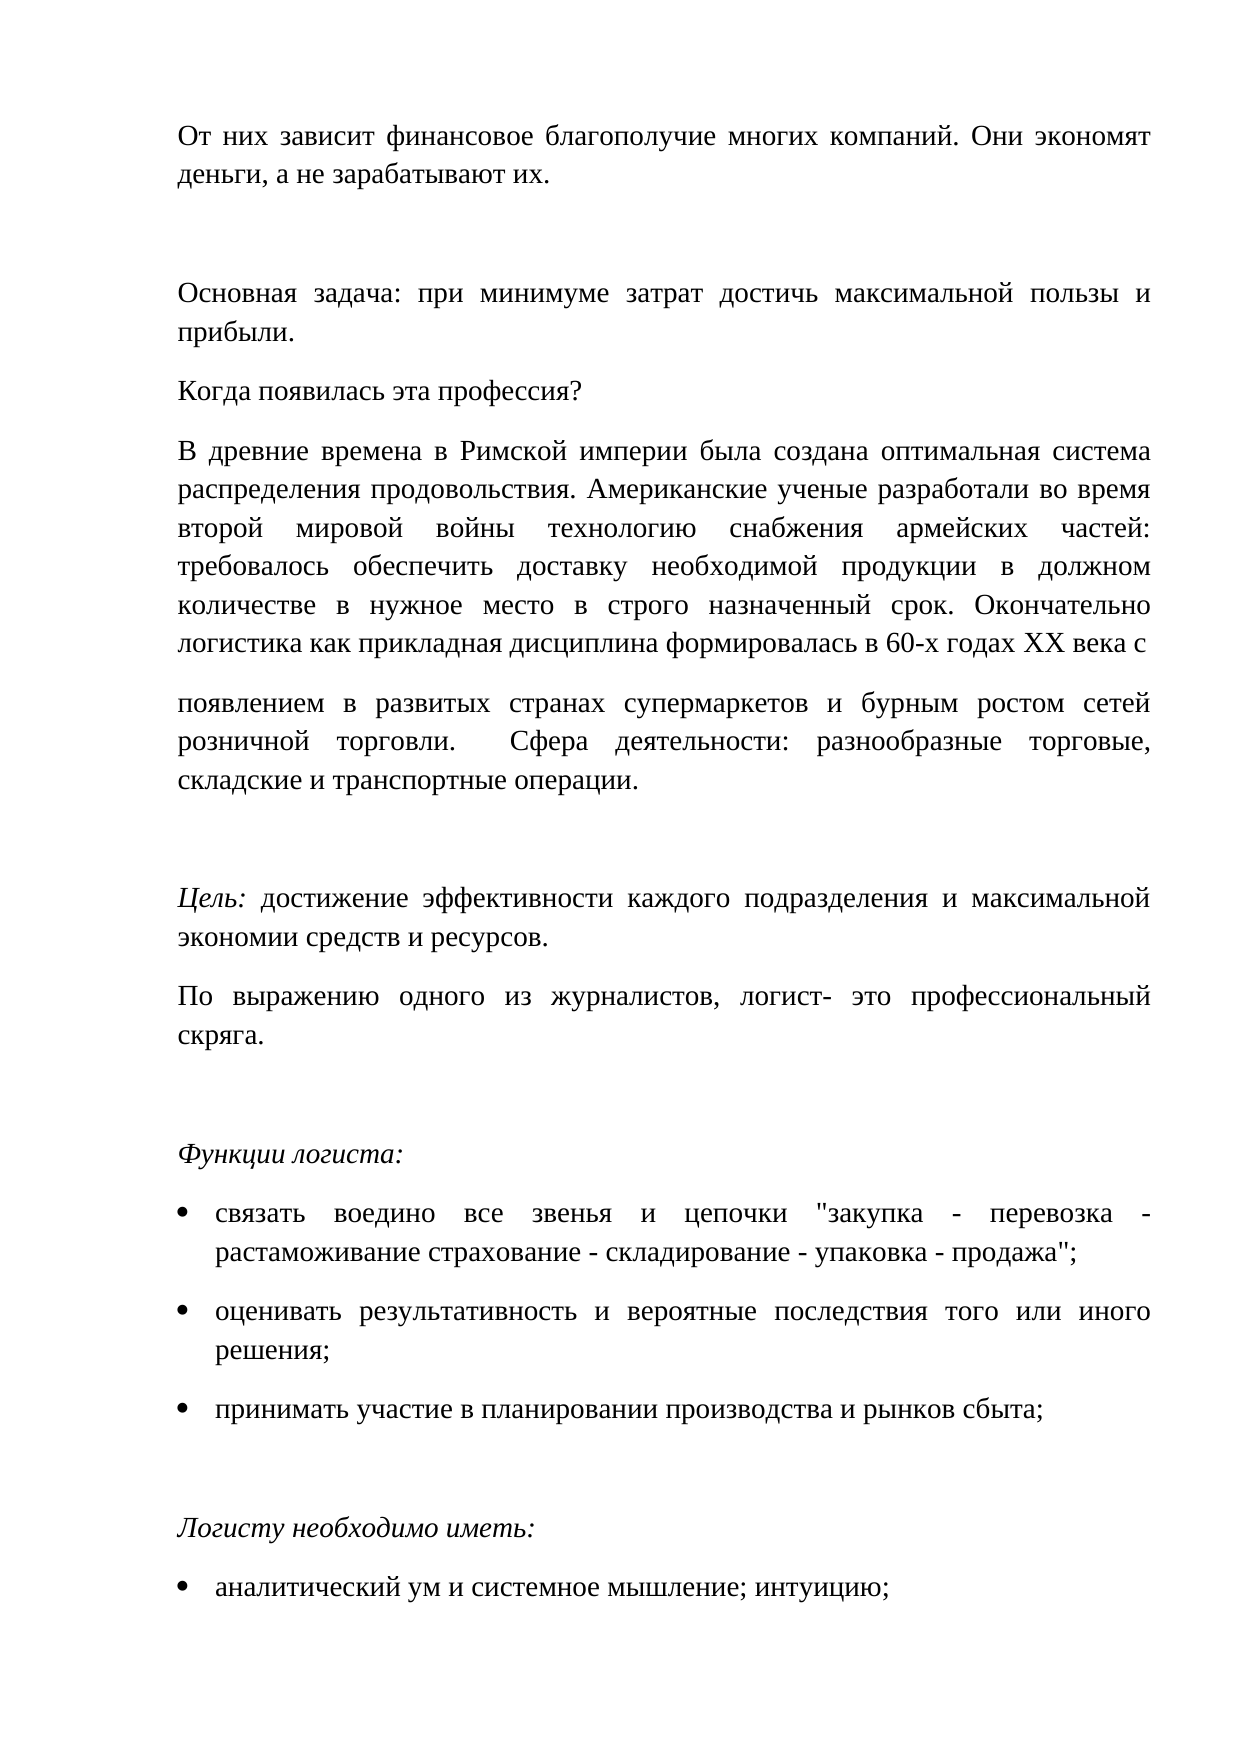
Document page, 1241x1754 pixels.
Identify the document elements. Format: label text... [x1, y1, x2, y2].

text Когда появилась эта профессия? [177, 373, 1152, 407]
text Основная задача: при минимуме затрат достичь максимальной пользы и прибыли. [177, 275, 1152, 347]
text Функции логиста: [177, 1136, 1152, 1169]
text В древние времена в Римской империи была создана оптимальная система распределения продовольствия. Американские ученые разработали во время второй мировой войны технологию снабжения армейских частей: требовалось обеспечить доставку необходимой продукции в должном количестве в нужное место в строго назначенный срок. Окончательно логистика как прикладная дисциплина формировалась в 60-х годах XX века с [177, 433, 1152, 659]
text По выражению одного из журналистов, логист- это профессиональный скряга. [177, 978, 1152, 1051]
list аналитический ум и системное мышление; интуицию; [177, 1569, 1152, 1603]
text Цель: достижение эффективности каждого подразделения и максимальной экономии средств и ресурсов. [177, 881, 1152, 953]
list оценивать результативность и вероятные последствия того или иного решения; [177, 1293, 1152, 1365]
list связать воедино все звенья и цепочки "закупка - перевозка - растаможивание страхование - складирование - упаковка - продажа"; [177, 1195, 1152, 1267]
text Логисту необходимо иметь: [177, 1510, 1152, 1544]
text появлением в развитых странах супермаркетов и бурным ростом сетей розничной торговли. Сфера деятельности: разнообразные торговые, складские и транспортные операции. [177, 685, 1152, 795]
text От них зависит финансовое благополучие многих компаний. Они экономят деньги, а не зарабатывают их. [177, 118, 1152, 190]
list принимать участие в планировании производства и рынков сбыта; [177, 1391, 1152, 1425]
